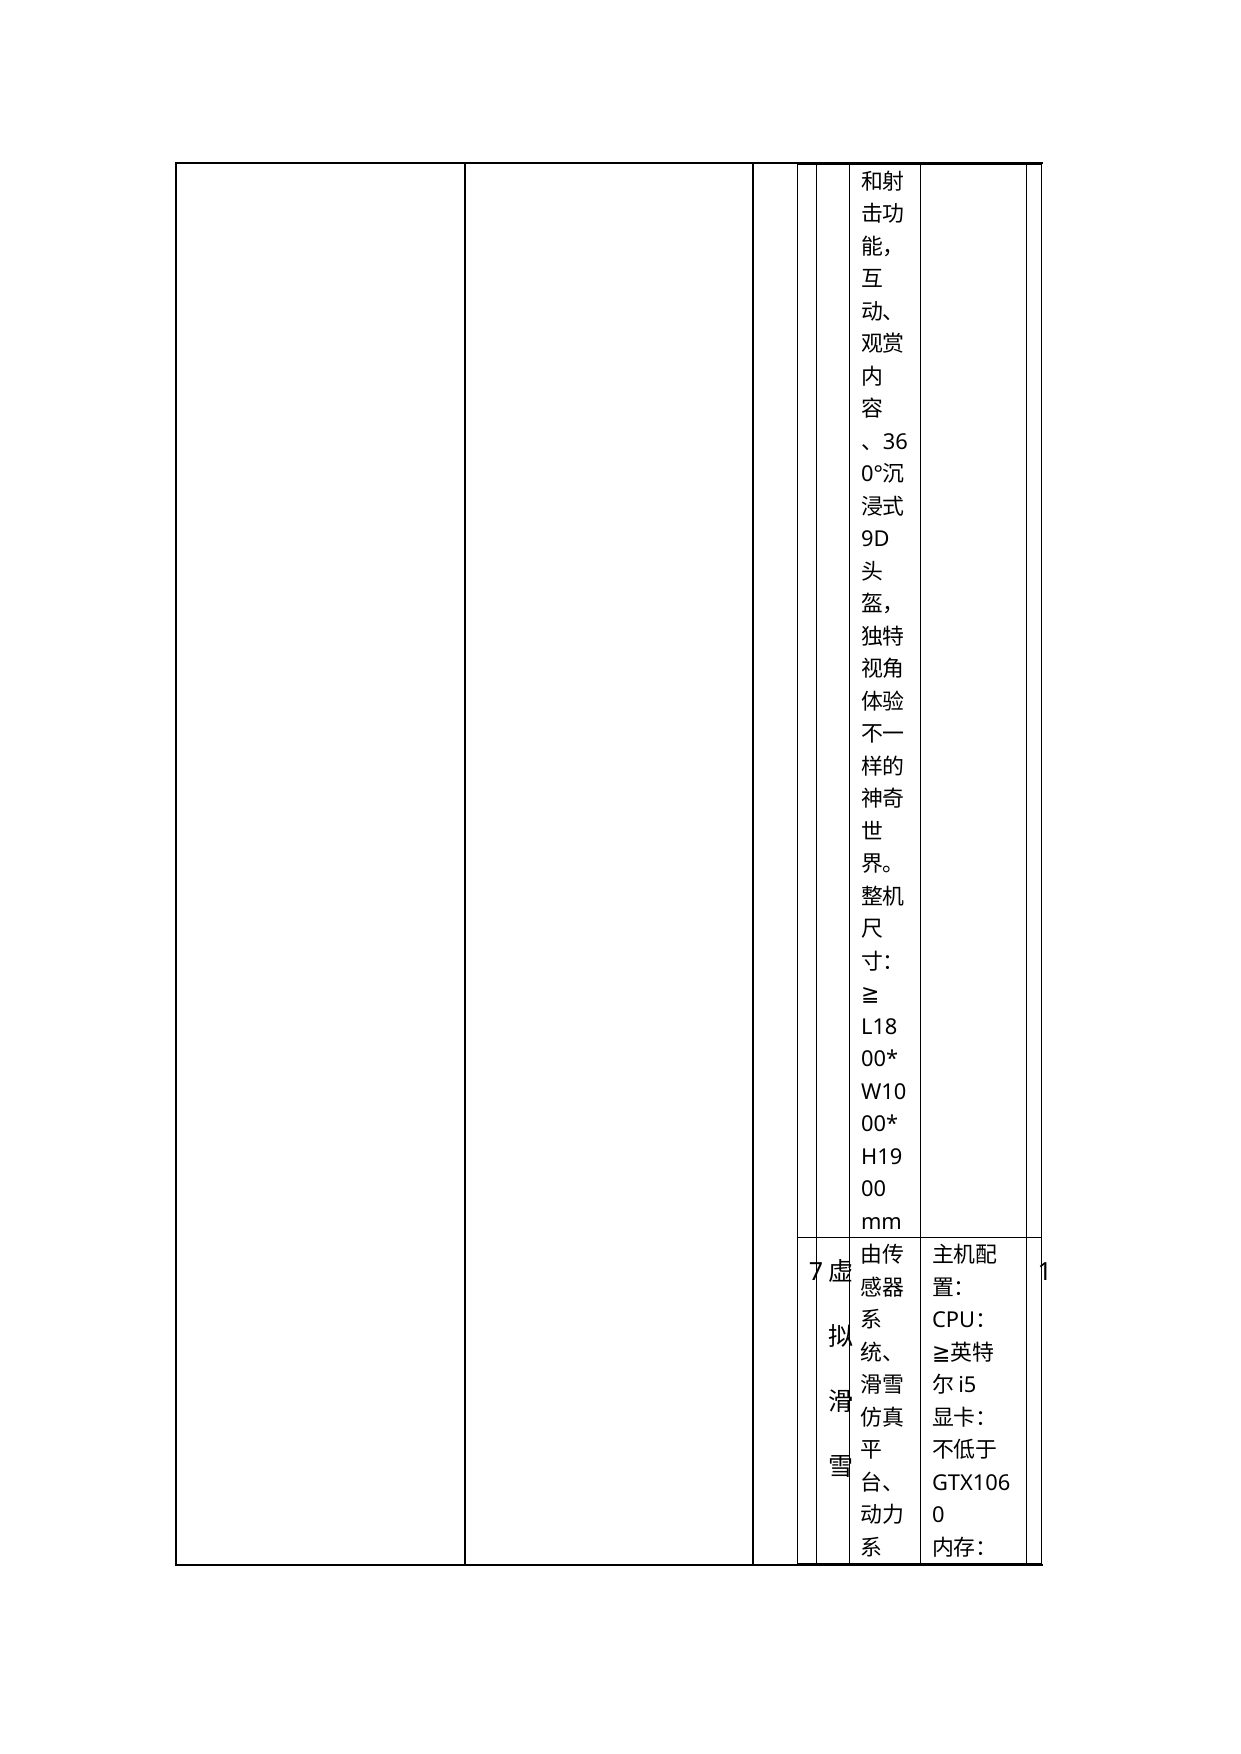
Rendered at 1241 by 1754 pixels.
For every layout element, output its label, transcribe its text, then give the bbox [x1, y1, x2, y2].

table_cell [817, 1238, 849, 1563]
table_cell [850, 165, 920, 1237]
table_cell 1 [177, 164, 464, 1564]
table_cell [850, 1238, 920, 1563]
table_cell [817, 165, 849, 1237]
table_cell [798, 165, 816, 1237]
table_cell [798, 1238, 816, 1563]
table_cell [1027, 165, 1041, 1237]
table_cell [921, 165, 1026, 1237]
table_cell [754, 164, 797, 1564]
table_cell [1027, 1238, 1041, 1563]
table_cell [466, 164, 752, 1564]
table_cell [921, 1238, 1026, 1563]
